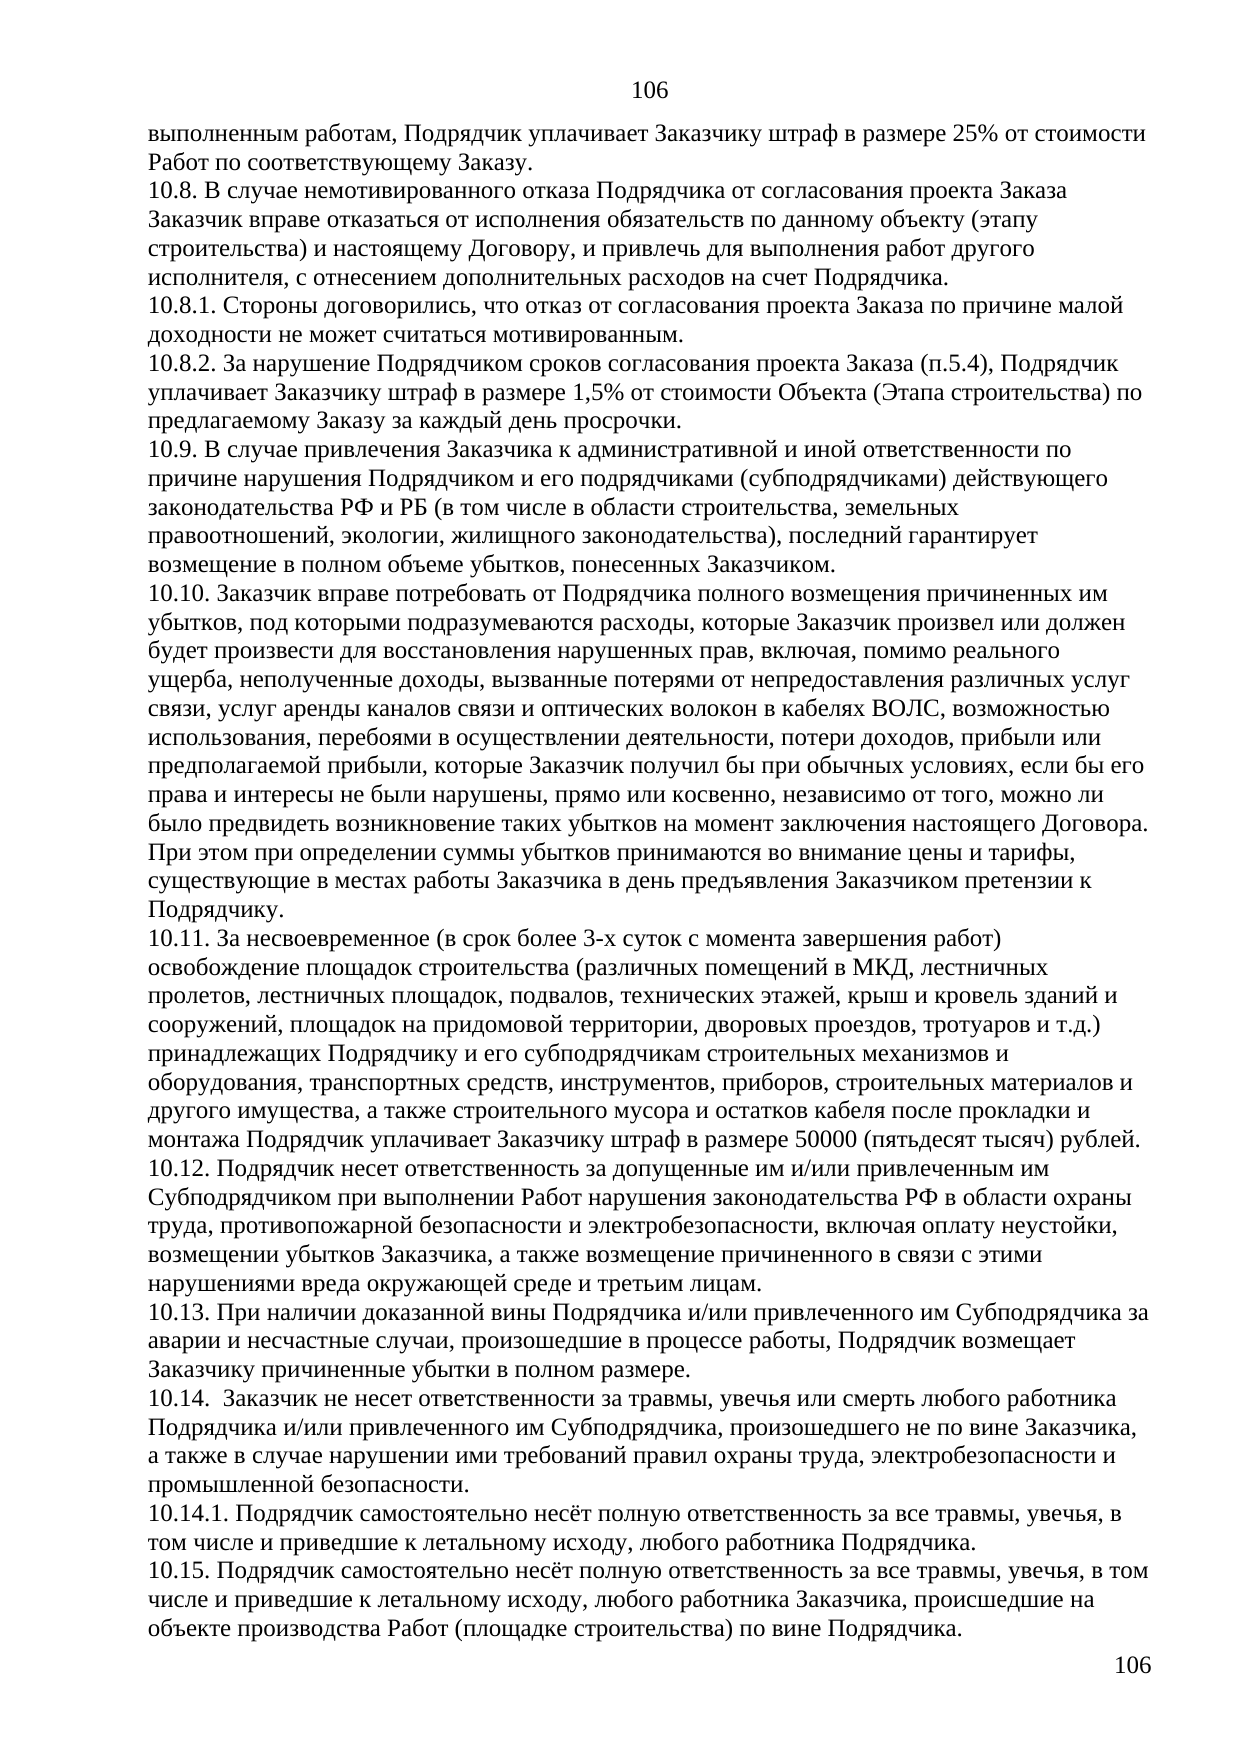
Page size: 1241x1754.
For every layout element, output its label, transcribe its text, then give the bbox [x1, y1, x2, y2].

text 10.10. Заказчик вправе потребовать от Подрядчика полного возмещения причиненных им убытков, под которыми подразумеваются расходы, которые Заказчик произвел или должен будет произвести для восстановления нарушенных прав, включая, помимо реального ущерба, неполученные доходы, вызванные потерями от непредоставления различных услуг связи, услуг аренды каналов связи и оптических волокон в кабелях ВОЛС, возможностью использования, перебоями в осуществлении деятельности, потери доходов, прибыли или предполагаемой прибыли, которые Заказчик получил бы при обычных условиях, если бы его права и интересы не были нарушены, прямо или косвенно, независимо от того, можно ли было предвидеть возникновение таких убытков на момент заключения настоящего Договора. При этом при определении суммы убытков принимаются во внимание цены и тарифы, существующие в местах работы Заказчика в день предъявления Заказчиком претензии к Подрядчику. [148, 578, 1152, 923]
text 10.8.2. За нарушение Подрядчиком сроков согласования проекта Заказа (п.5.4), Подрядчик уплачивает Заказчику штраф в размере 1,5% от стоимости Объекта (Этапа строительства) по предлагаемому Заказу за каждый день просрочки. [148, 348, 1152, 434]
text 10.14.1. Подрядчик самостоятельно несёт полную ответственность за все травмы, увечья, в том числе и приведшие к летальному исходу, любого работника Подрядчика. [148, 1498, 1152, 1556]
text 10.8.1. Стороны договорились, что отказ от согласования проекта Заказа по причине малой доходности не может считаться мотивированным. [148, 291, 1152, 348]
text 10.12. Подрядчик несет ответственность за допущенные им и/или привлеченным им Субподрядчиком при выполнении Работ нарушения законодательства РФ в области охраны труда, противопожарной безопасности и электробезопасности, включая оплату неустойки, возмещении убытков Заказчика, а также возмещение причиненного в связи с этими нарушениями вреда окружающей среде и третьим лицам. [148, 1153, 1152, 1297]
text 10.11. За несвоевременное (в срок более 3-х суток с момента завершения работ) освобождение площадок строительства (различных помещений в МКД, лестничных пролетов, лестничных площадок, подвалов, технических этажей, крыш и кровель зданий и сооружений, площадок на придомовой территории, дворовых проездов, тротуаров и т.д.) принадлежащих Подрядчику и его субподрядчикам строительных механизмов и оборудования, транспортных средств, инструментов, приборов, строительных материалов и другого имущества, а также строительного мусора и остатков кабеля после прокладки и монтажа Подрядчик уплачивает Заказчику штраф в размере 50000 (пятьдесят тысяч) рублей. [148, 923, 1152, 1153]
text 10.8. В случае немотивированного отказа Подрядчика от согласования проекта Заказа Заказчик вправе отказаться от исполнения обязательств по данному объекту (этапу строительства) и настоящему Договору, и привлечь для выполнения работ другого исполнителя, с отнесением дополнительных расходов на счет Подрядчика. [148, 176, 1152, 291]
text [148, 118, 1152, 176]
text 10.13. При наличии доказанной вины Подрядчика и/или привлеченного им Субподрядчика за аварии и несчастные случаи, произошедшие в процессе работы, Подрядчик возмещает Заказчику причиненные убытки в полном размере. [148, 1297, 1152, 1383]
text 10.9. В случае привлечения Заказчика к административной и иной ответственности по причине нарушения Подрядчиком и его подрядчиками (субподрядчиками) действующего законодательства РФ и РБ (в том числе в области строительства, земельных правоотношений, экологии, жилищного законодательства), последний гарантирует возмещение в полном объеме убытков, понесенных Заказчиком. [148, 434, 1152, 578]
text 10.14. Заказчик не несет ответственности за травмы, увечья или смерть любого работника Подрядчика и/или привлеченного им Субподрядчика, произошедшего не по вине Заказчика, а также в случае нарушении ими требований правил охраны труда, электробезопасности и промышленной безопасности. [148, 1383, 1152, 1498]
text 10.15. Подрядчик самостоятельно несёт полную ответственность за все травмы, увечья, в том числе и приведшие к летальному исходу, любого работника Заказчика, происшедшие на объекте производства Работ (площадке строительства) по вине Подрядчика. [148, 1556, 1152, 1642]
